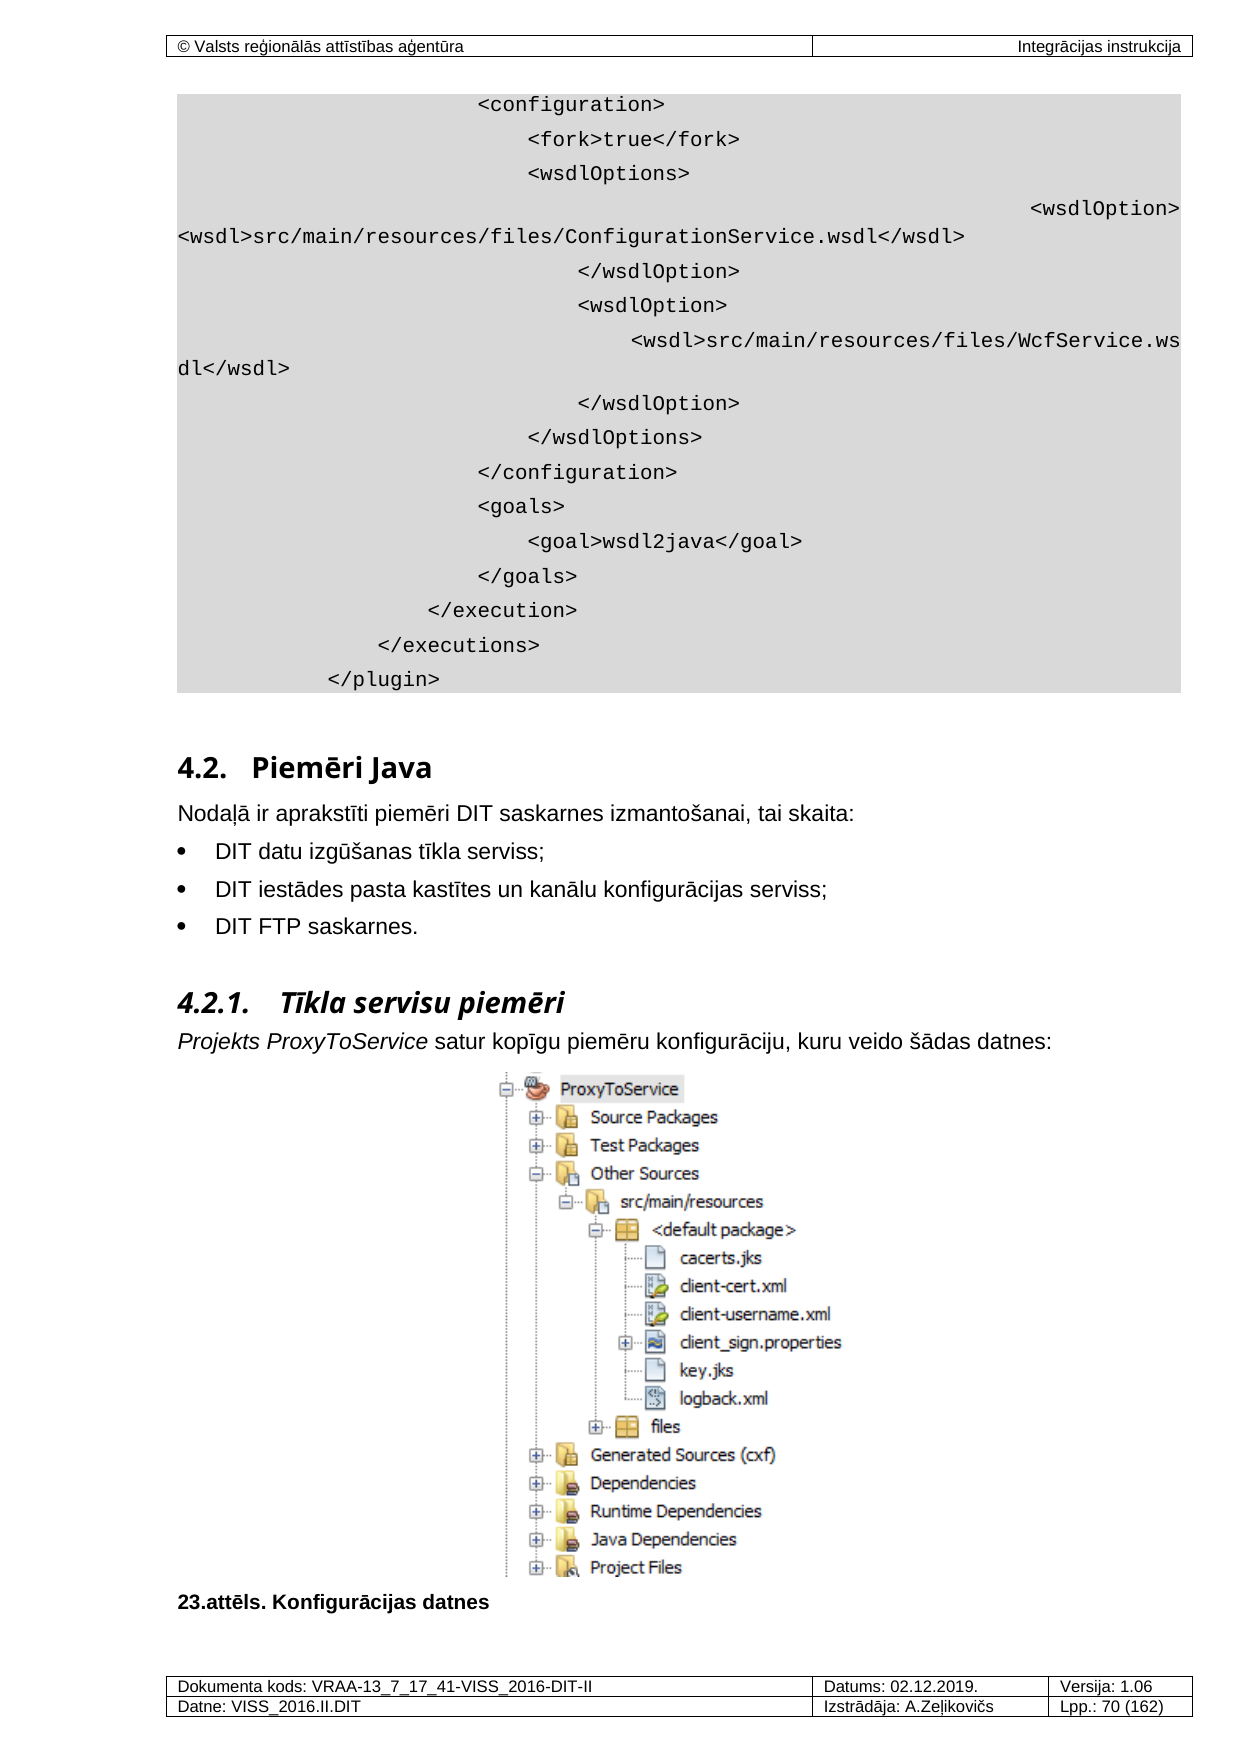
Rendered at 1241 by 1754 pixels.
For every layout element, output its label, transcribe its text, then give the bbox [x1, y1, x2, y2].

text <wsdlOption> <wsdl>src/main/resources/files/ConfigurationService.wsdl</wsdl> [177, 198, 1181, 250]
text </wsdlOptions> [177, 427, 1181, 451]
text </execution> [177, 600, 1181, 624]
text <goals> [177, 496, 1181, 520]
text </wsdlOption> [177, 261, 1181, 284]
subtitle Tīkla servisu piemēri [177, 982, 1181, 1022]
text <fork>true</fork> [177, 128, 1181, 152]
list DIT FTP saskarnes. [177, 913, 1181, 940]
text Nodaļā ir aprakstīti piemēri DIT saskarnes izmantošanai, tai skaita: [177, 800, 1181, 826]
list DIT iestādes pasta kastītes un kanālu konfigurācijas serviss; [177, 876, 1181, 902]
picture [495, 1072, 863, 1577]
text <wsdlOptions> [177, 163, 1181, 187]
text </configuration> [177, 462, 1181, 486]
text </plugin> [177, 669, 1181, 693]
list DIT datu izgūšanas tīkla serviss; [177, 838, 1181, 864]
text </executions> [177, 635, 1181, 658]
text </goals> [177, 566, 1181, 589]
text <configuration> [177, 94, 1181, 118]
text </wsdlOption> [177, 393, 1181, 416]
text <wsdl>src/main/resources/files/WcfService.wsdl</wsdl> [177, 330, 1181, 382]
subtitle Piemēri Java [177, 748, 1181, 787]
text <wsdlOption> [177, 295, 1181, 319]
text <goal>wsdl2java</goal> [177, 531, 1181, 555]
text Projekts ProxyToService satur kopīgu piemēru konfigurāciju, kuru veido šādas datnes: [177, 1028, 1181, 1055]
